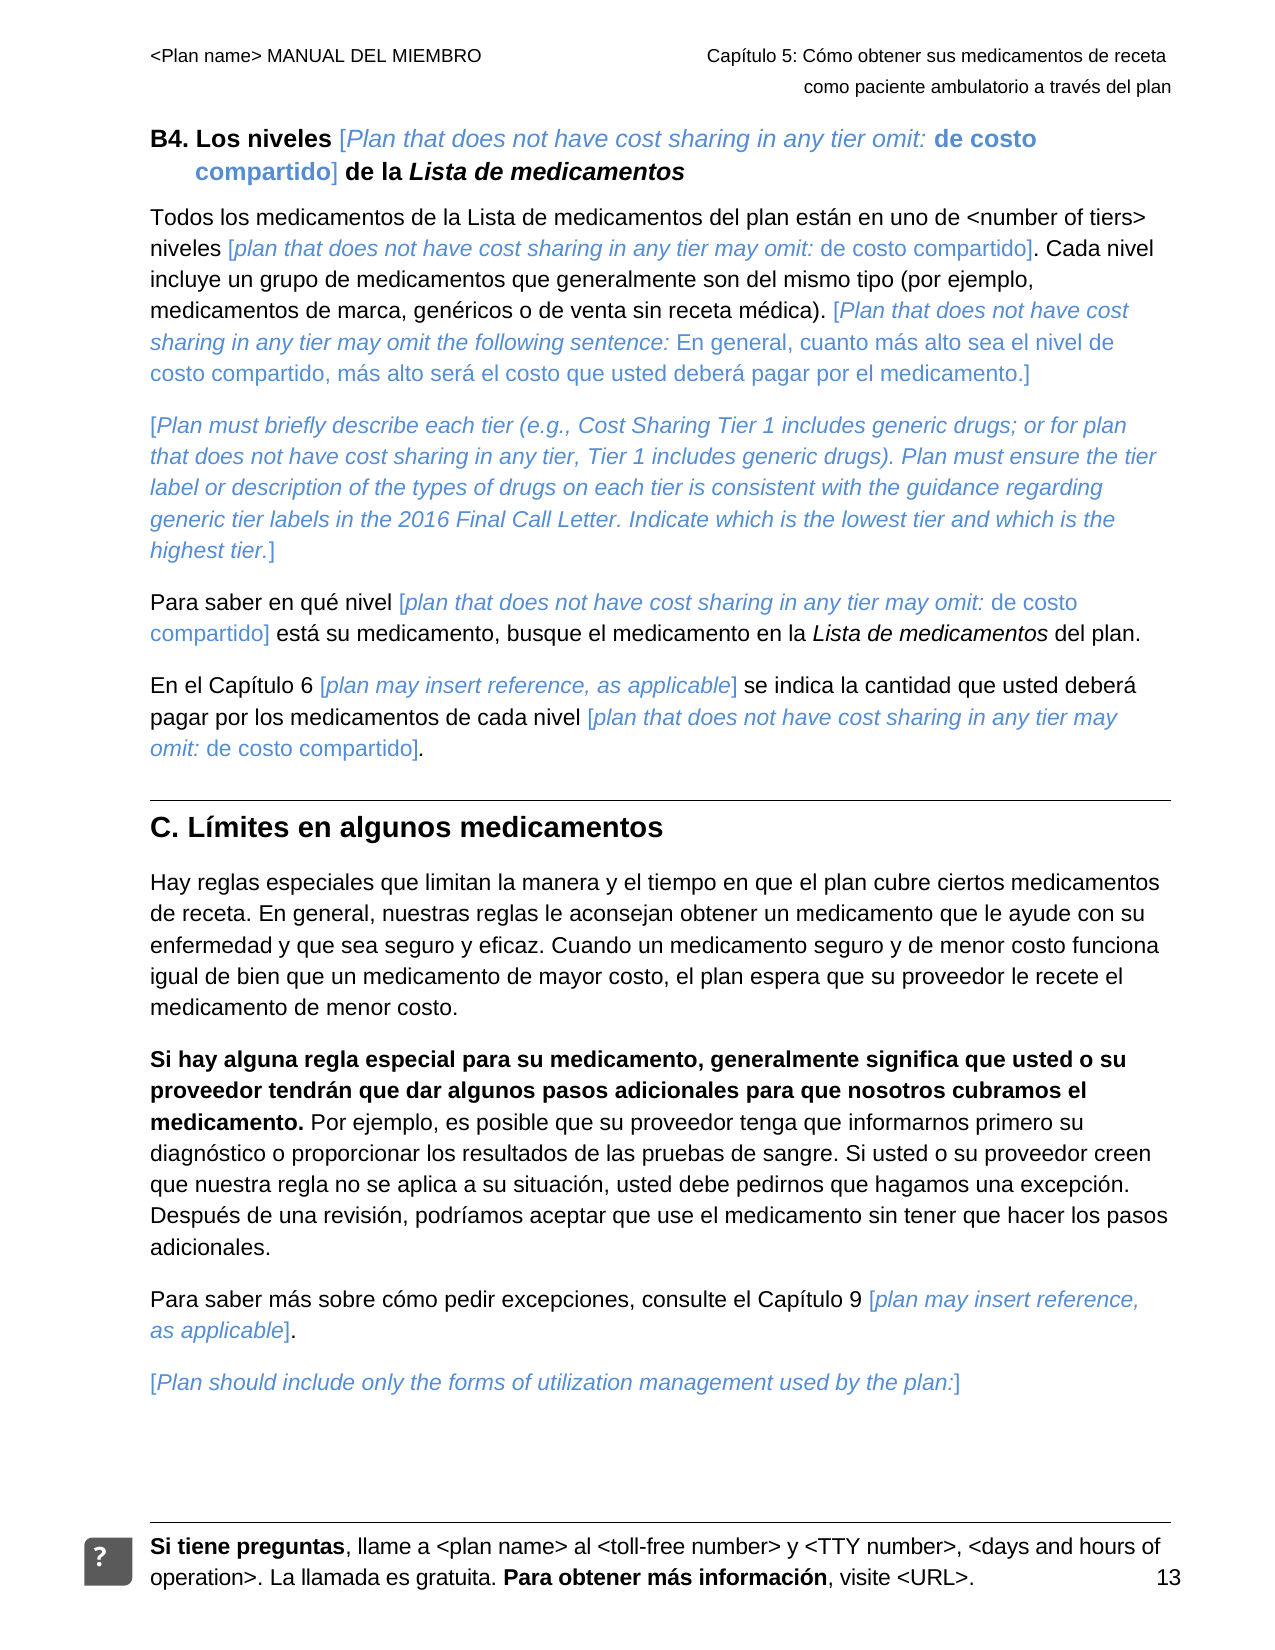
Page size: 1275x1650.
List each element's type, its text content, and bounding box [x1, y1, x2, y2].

text [Plan should include only the forms of utilization management used by the plan:] [150, 1366, 1171, 1397]
text Todos los medicamentos de la Lista de medicamentos del plan están en uno de <number of tiers> niveles [plan that does not have cost sharing in any tier may omit: de costo compartido]. Cada nivel incluye un grupo de medicamentos que generalmente son del mismo tipo (por ejemplo, medicamentos de marca, genéricos o de venta sin receta médica). [Plan that does not have cost sharing in any tier may omit the following sentence: En general, cuanto más alto sea el nivel de costo compartido, más alto será el costo que usted deberá pagar por el medicamento.] [150, 200, 1171, 387]
text [Plan must briefly describe each tier (e.g., Cost Sharing Tier 1 includes generic drugs; or for plan that does not have cost sharing in any tier, Tier 1 includes generic drugs). Plan must ensure the tier label or description of the types of drugs on each tier is consistent with the guidance regarding generic tier labels in the 2016 Final Call Letter. Indicate which is the lowest tier and which is the highest tier.] [150, 408, 1171, 564]
text Para saber en qué nivel [plan that does not have cost sharing in any tier may omit: de costo compartido] está su medicamento, busque el medicamento en la Lista de medicamentos del plan. [150, 585, 1171, 648]
text Si hay alguna regla especial para su medicamento, generalmente significa que usted o su proveedor tendrán que dar algunos pasos adicionales para que nosotros cubramos el medicamento. Por ejemplo, es posible que su proveedor tenga que informarnos primero su diagnóstico o proporcionar los resultados de las pruebas de sangre. Si usted o su proveedor creen que nuestra regla no se aplica a su situación, usted debe pedirnos que hagamos una excepción. Después de una revisión, podríamos aceptar que use el medicamento sin tener que hacer los pasos adicionales. [150, 1043, 1171, 1261]
subtitle Límites en algunos medicamentos [150, 801, 1171, 845]
text En el Capítulo 6 [plan may insert reference, as applicable] se indica la cantidad que usted deberá pagar por los medicamentos de cada nivel [plan that does not have cost sharing in any tier may omit: de costo compartido]. [150, 669, 1171, 762]
subtitle B4. Los niveles [Plan that does not have cost sharing in any tier omit: de costo compartido] de la Lista de medicamentos [150, 121, 1096, 187]
text Para saber más sobre cómo pedir excepciones, consulte el Capítulo 9 [plan may insert reference, as applicable]. [150, 1282, 1171, 1345]
text Hay reglas especiales que limitan la manera y el tiempo en que el plan cubre ciertos medicamentos de receta. En general, nuestras reglas le aconsejan obtener un medicamento que le ayude con su enfermedad y que sea seguro y eficaz. Cuando un medicamento seguro y de menor costo funciona igual de bien que un medicamento de mayor costo, el plan espera que su proveedor le recete el medicamento de menor costo. [150, 866, 1171, 1022]
